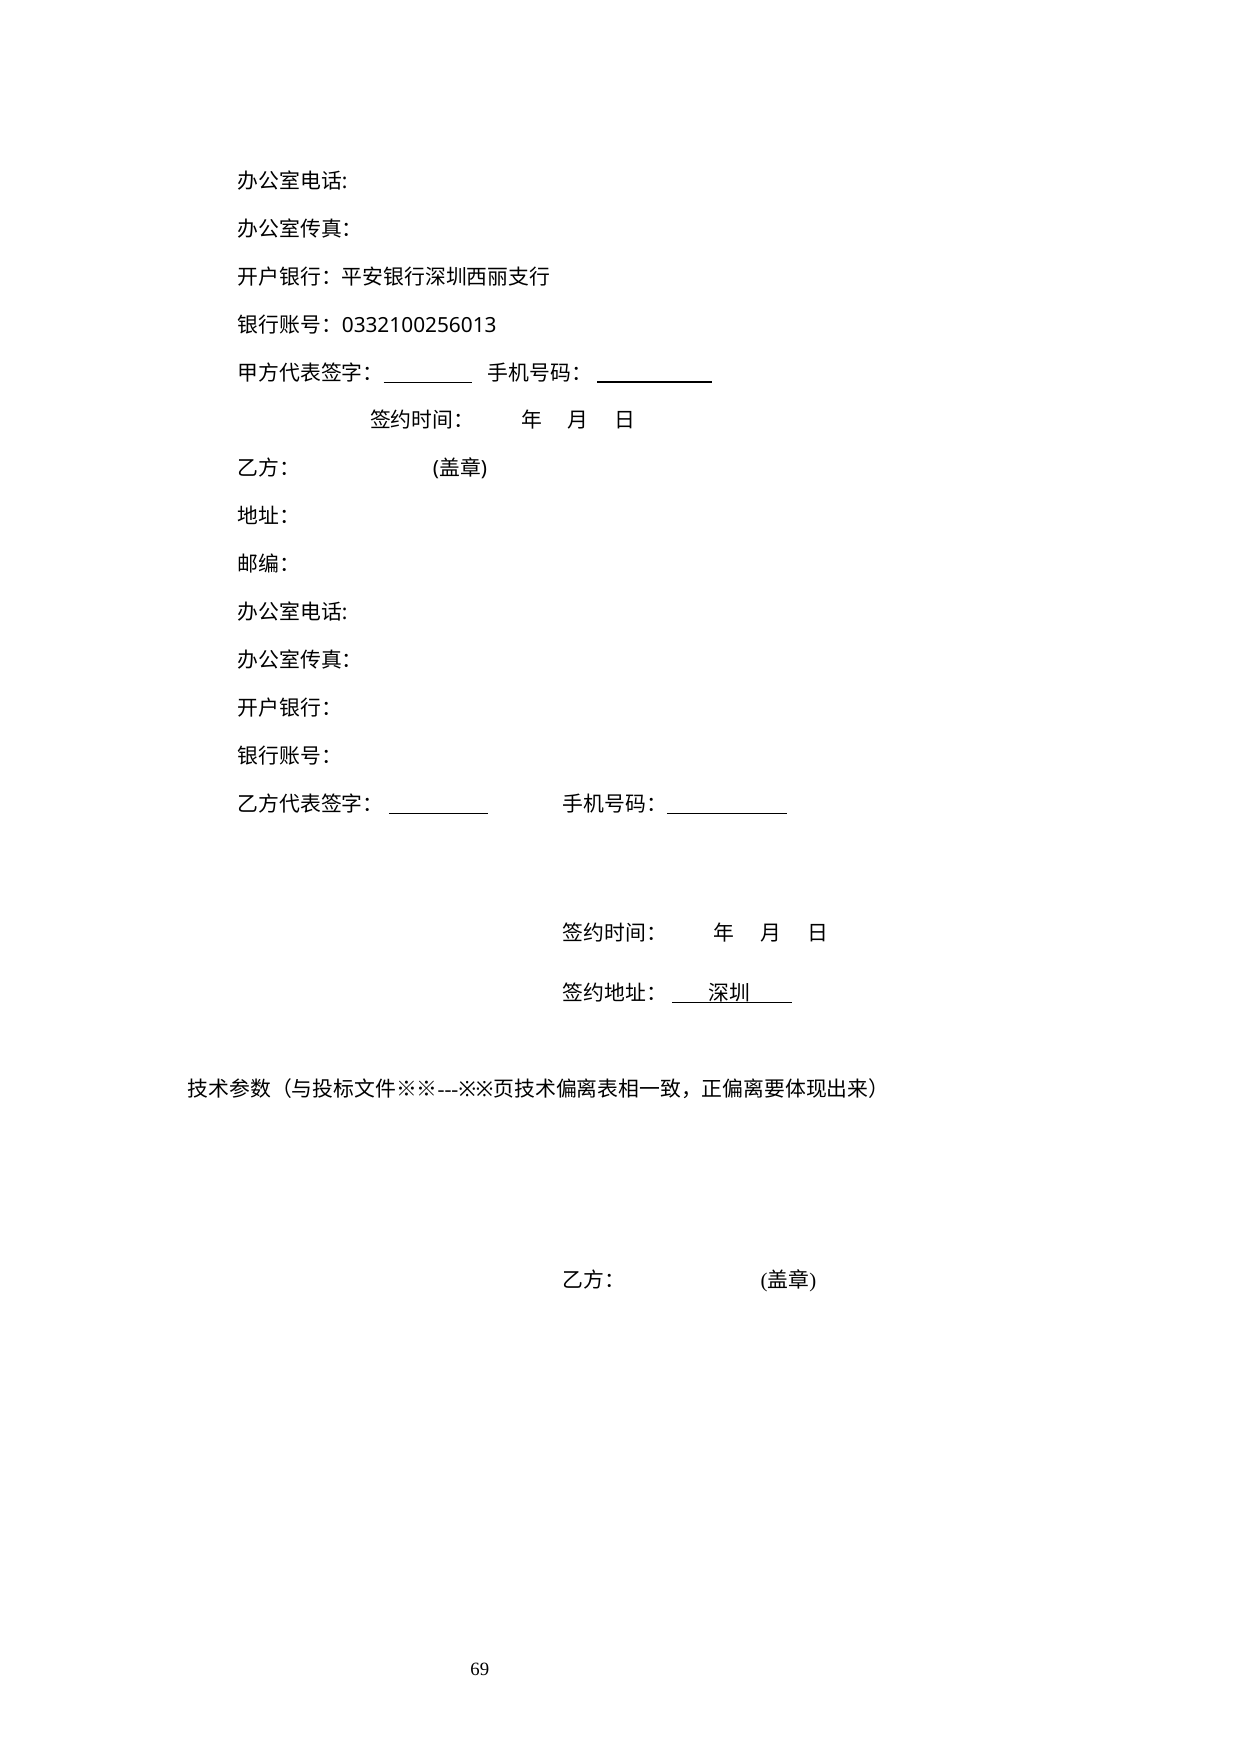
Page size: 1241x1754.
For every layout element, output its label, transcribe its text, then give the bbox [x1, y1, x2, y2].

text 签约时间： 年 月 日 [187, 917, 1053, 947]
text 办公室传真： [187, 629, 1053, 677]
text 乙方： (盖章) [187, 1249, 1053, 1297]
text 办公室电话: [187, 150, 1053, 198]
text 开户银行： [187, 677, 1053, 725]
text 技术参数（与投标文件※※---※※页技术偏离表相一致，正偏离要体现出来） [187, 1058, 1053, 1106]
text 地址： [187, 485, 1053, 533]
text 开户银行：平安银行深圳西丽支行 [187, 246, 1053, 294]
text 邮编： [187, 533, 1053, 581]
text 银行账号：0332100256013 [187, 294, 1053, 342]
text 乙方代表签字： 手机号码： [187, 773, 1053, 821]
text 办公室传真： [187, 198, 1053, 246]
text 乙方： (盖章) [187, 437, 1053, 485]
text 签约地址： 深圳 [187, 962, 1053, 1010]
text 甲方代表签字： 手机号码： [187, 342, 1053, 389]
text 银行账号： [187, 725, 1053, 773]
text 办公室电话: [187, 581, 1053, 629]
text 签约时间： 年 月 日 [187, 389, 1053, 437]
